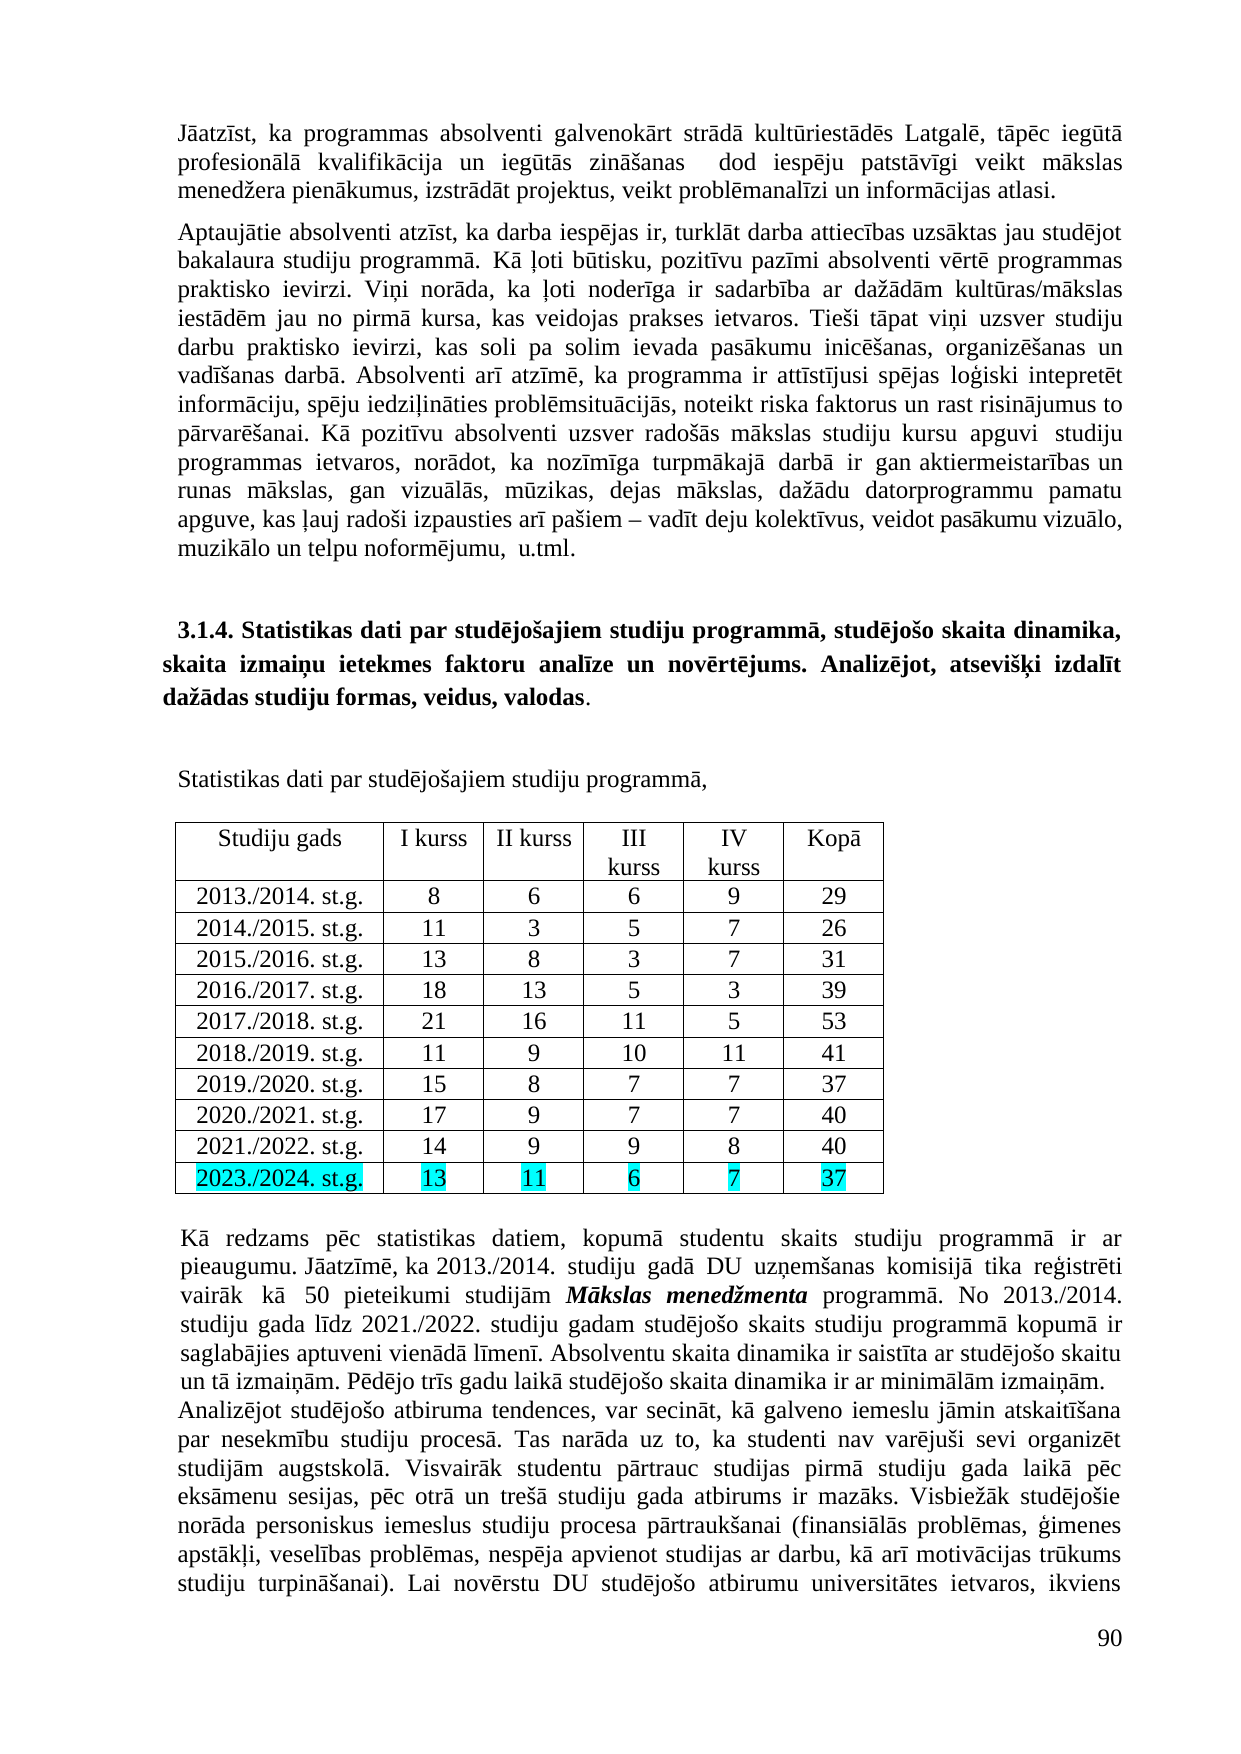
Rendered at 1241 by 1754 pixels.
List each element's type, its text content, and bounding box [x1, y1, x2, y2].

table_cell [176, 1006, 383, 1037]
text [177, 1395, 1122, 1596]
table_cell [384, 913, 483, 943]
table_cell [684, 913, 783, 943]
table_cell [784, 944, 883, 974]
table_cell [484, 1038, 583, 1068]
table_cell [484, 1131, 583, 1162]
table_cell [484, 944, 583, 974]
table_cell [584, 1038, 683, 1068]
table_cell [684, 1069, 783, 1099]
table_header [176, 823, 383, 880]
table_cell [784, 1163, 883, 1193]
text 3.1.4. Statistikas dati par studējošajiem studiju programmā, studējošo skaita dinamika, skaita izmaiņu ietekmes faktoru analīze un novērtējums. Analizējot, atsevišķi izdalīt dažādas studiju formas, veidus, valodas. [162, 616, 1122, 710]
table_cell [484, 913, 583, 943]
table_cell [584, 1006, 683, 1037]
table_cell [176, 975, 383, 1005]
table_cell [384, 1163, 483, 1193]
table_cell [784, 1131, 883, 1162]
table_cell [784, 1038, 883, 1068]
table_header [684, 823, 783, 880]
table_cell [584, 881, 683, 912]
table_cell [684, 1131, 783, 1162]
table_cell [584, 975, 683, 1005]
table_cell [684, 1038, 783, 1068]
text Kā redzams pēc statistikas datiem, kopumā studentu skaits studiju programmā ir ar pieaugumu. Jāatzīmē, ka 2013./2014. studiju gadā DU uzņemšanas komisijā tika reģistrēti vairāk kā 50 pieteikumi studijām Mākslas menedžmenta programmā. No 2013./2014. studiju gada līdz 2021./2022. studiju gadam studējošo skaits studiju programmā kopumā ir saglabājies aptuveni vienādā līmenī. Absolventu skaita dinamika ir saistīta ar studējošo skaitu un tā izmaiņām. Pēdējo trīs gadu laikā studējošo skaita dinamika ir ar minimālām izmaiņām. [180, 1223, 1123, 1395]
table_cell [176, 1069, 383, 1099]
text Statistikas dati par studējošajiem studiju programmā, [177, 764, 1122, 793]
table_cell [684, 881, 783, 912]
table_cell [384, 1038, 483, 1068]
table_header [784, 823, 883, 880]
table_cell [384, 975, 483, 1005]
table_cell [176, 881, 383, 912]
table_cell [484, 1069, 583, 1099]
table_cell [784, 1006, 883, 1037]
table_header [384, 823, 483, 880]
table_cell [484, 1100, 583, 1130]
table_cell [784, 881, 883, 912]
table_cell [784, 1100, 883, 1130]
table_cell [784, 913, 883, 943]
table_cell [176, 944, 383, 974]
text Jāatzīst, ka programmas absolventi galvenokārt strādā kultūriestādēs Latgalē, tāpēc iegūtā profesionālā kvalifikācija un iegūtās zināšanas dod iespēju patstāvīgi veikt mākslas menedžera pienākumus, izstrādāt projektus, veikt problēmanalīzi un informācijas atlasi. [177, 118, 1123, 204]
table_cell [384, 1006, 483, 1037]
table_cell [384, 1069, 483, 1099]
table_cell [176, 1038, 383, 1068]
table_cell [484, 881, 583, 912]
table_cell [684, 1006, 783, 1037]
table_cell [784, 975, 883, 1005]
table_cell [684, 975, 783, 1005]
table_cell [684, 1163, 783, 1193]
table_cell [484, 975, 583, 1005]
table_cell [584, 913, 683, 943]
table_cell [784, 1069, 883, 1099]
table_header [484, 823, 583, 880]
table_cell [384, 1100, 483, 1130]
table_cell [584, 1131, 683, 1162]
text Aptaujātie absolventi atzīst, ka darba iespējas ir, turklāt darba attiecības uzsāktas jau studējot bakalaura studiju programmā. Kā ļoti būtisku, pozitīvu pazīmi absolventi vērtē programmas praktisko ievirzi. Viņi norāda, ka ļoti noderīga ir sadarbība ar dažādām kultūras/mākslas iestādēm jau no pirmā kursa, kas veidojas prakses ietvaros. Tieši tāpat viņi uzsver studiju darbu praktisko ievirzi, kas soli pa solim ievada pasākumu inicēšanas, organizēšanas un vadīšanas darbā. Absolventi arī atzīmē, ka programma ir attīstījusi spējas loģiski intepretēt informāciju, spēju iedziļināties problēmsituācijās, noteikt riska faktorus un rast risinājumus to pārvarēšanai. Kā pozitīvu absolventi uzsver radošās mākslas studiju kursu apguvi studiju programmas ietvaros, norādot, ka nozīmīga turpmākajā darbā ir gan aktiermeistarības un runas mākslas, gan vizuālās, mūzikas, dejas mākslas, dažādu datorprogrammu pamatu apguve, kas ļauj radoši izpausties arī pašiem – vadīt deju kolektīvus, veidot pasākumu vizuālo, muzikālo un telpu noformējumu, u.tml. [177, 217, 1123, 562]
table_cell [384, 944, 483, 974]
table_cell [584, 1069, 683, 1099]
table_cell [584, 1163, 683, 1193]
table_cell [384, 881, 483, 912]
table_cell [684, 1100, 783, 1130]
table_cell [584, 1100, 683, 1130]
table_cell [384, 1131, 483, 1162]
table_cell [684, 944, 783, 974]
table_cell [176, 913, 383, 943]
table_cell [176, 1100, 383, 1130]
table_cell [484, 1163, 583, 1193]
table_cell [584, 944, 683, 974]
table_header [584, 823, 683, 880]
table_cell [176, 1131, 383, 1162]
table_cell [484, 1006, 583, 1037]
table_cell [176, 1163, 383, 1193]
